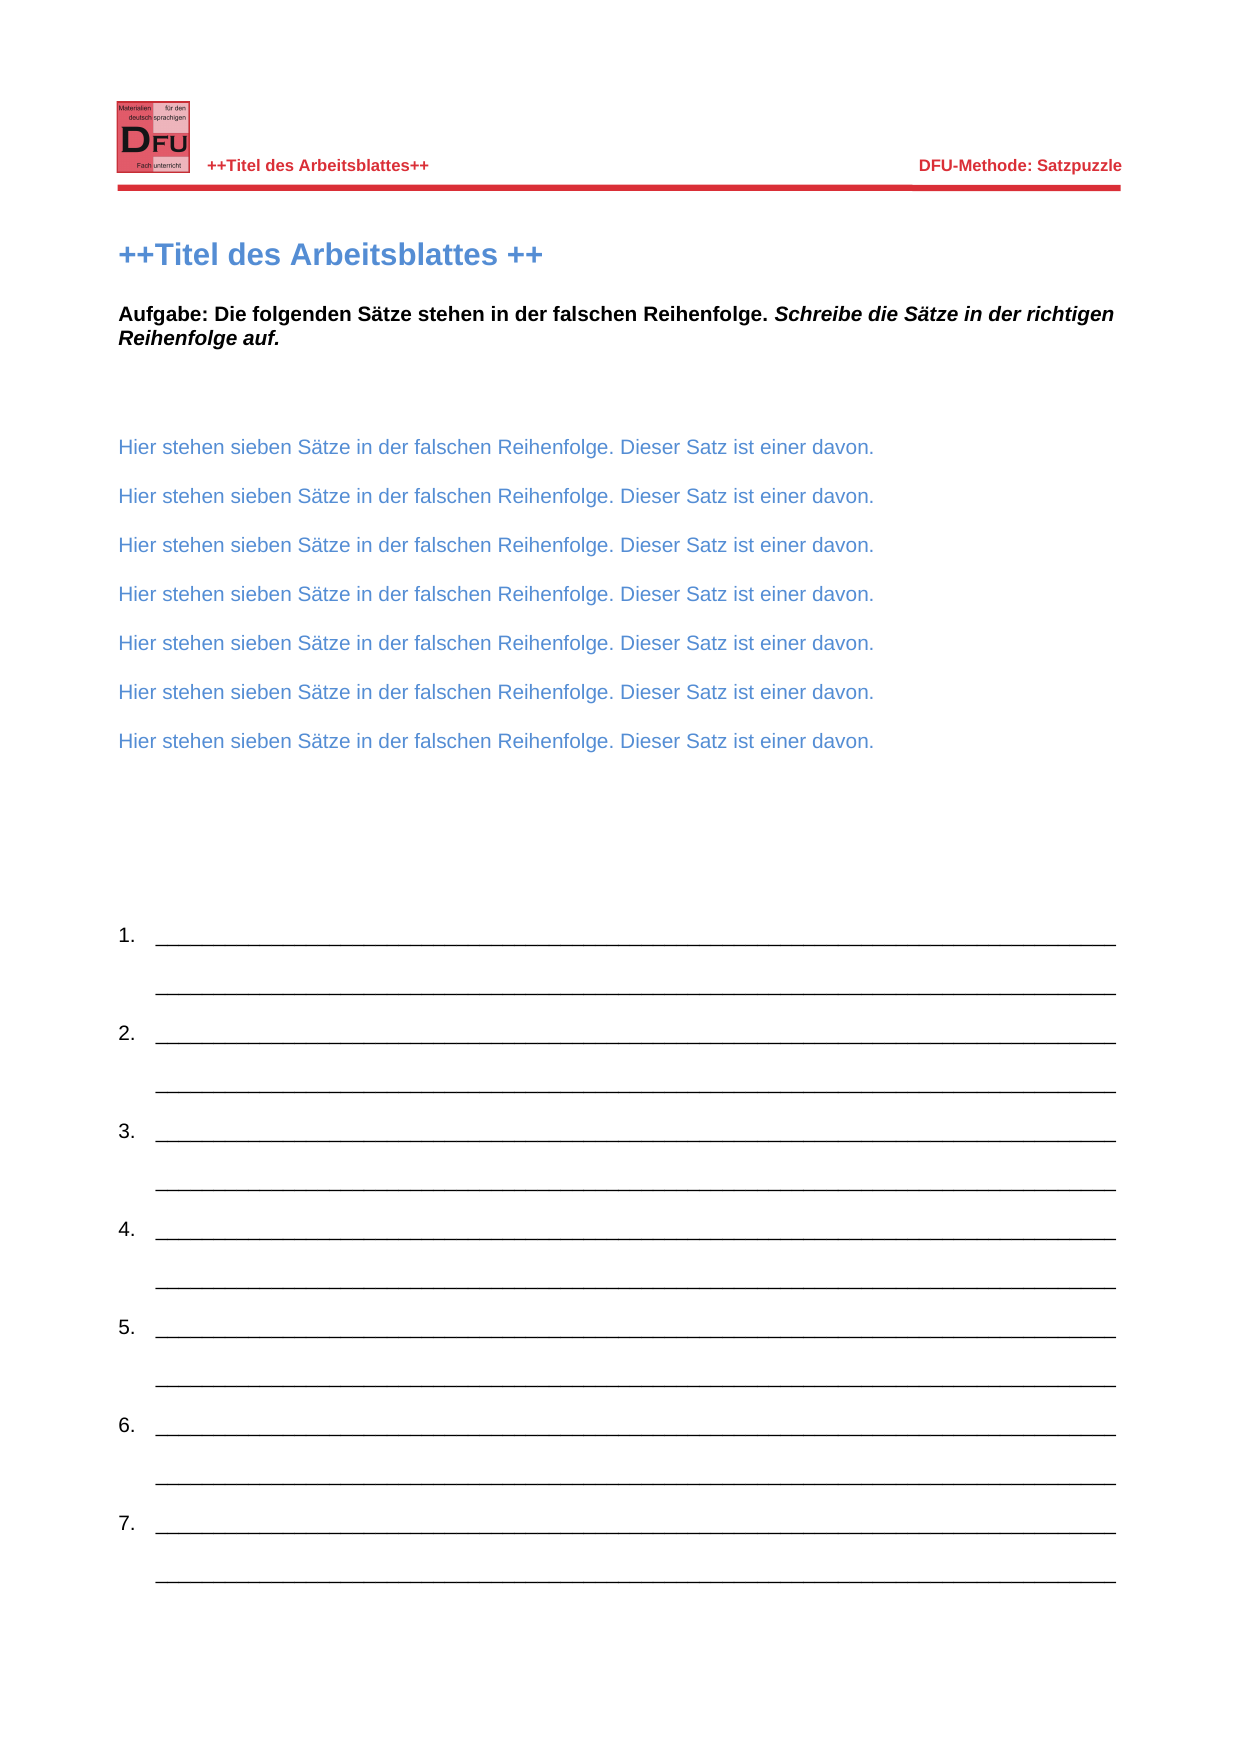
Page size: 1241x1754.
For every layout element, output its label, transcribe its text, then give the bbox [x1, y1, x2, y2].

text Hier stehen sieben Sätze in der falschen Reihenfolge. Dieser Satz ist einer davon. [118, 533, 1122, 557]
text Hier stehen sieben Sätze in der falschen Reihenfolge. Dieser Satz ist einer davon. [118, 582, 1122, 606]
list ___________________________________________________________________________________ [118, 1413, 1122, 1437]
list ___________________________________________________________________________________ [156, 1560, 1122, 1584]
text Hier stehen sieben Sätze in der falschen Reihenfolge. Dieser Satz ist einer davon. [118, 679, 1122, 703]
text ___________________________________________________________________________________ [148, 1168, 1122, 1192]
list ___________________________________________________________________________________ [118, 1021, 1122, 1045]
list ___________________________________________________________________________________ [156, 1364, 1122, 1388]
list ___________________________________________________________________________________ [156, 1266, 1122, 1290]
text Aufgabe: Die folgenden Sätze stehen in der falschen Reihenfolge. Schreibe die Sätze in der richtigen Reihenfolge auf. [118, 301, 1122, 349]
list ___________________________________________________________________________________ [118, 1511, 1122, 1535]
list ___________________________________________________________________________________ [118, 1217, 1122, 1241]
list ___________________________________________________________________________________ [156, 1462, 1122, 1486]
text ___________________________________________________________________________________ [148, 972, 1122, 996]
list ___________________________________________________________________________________ [156, 1070, 1122, 1094]
list ___________________________________________________________________________________ [118, 1315, 1122, 1339]
text Hier stehen sieben Sätze in der falschen Reihenfolge. Dieser Satz ist einer davon. [118, 435, 1122, 459]
list ___________________________________________________________________________________ [118, 923, 1122, 947]
text Hier stehen sieben Sätze in der falschen Reihenfolge. Dieser Satz ist einer davon. [118, 728, 1122, 752]
text Hier stehen sieben Sätze in der falschen Reihenfolge. Dieser Satz ist einer davon. [118, 631, 1122, 654]
list ___________________________________________________________________________________ [118, 1119, 1122, 1143]
title ++Titel des Arbeitsblattes ++ [118, 236, 1122, 272]
picture [116, 101, 190, 173]
text Hier stehen sieben Sätze in der falschen Reihenfolge. Dieser Satz ist einer davon. [118, 484, 1122, 508]
